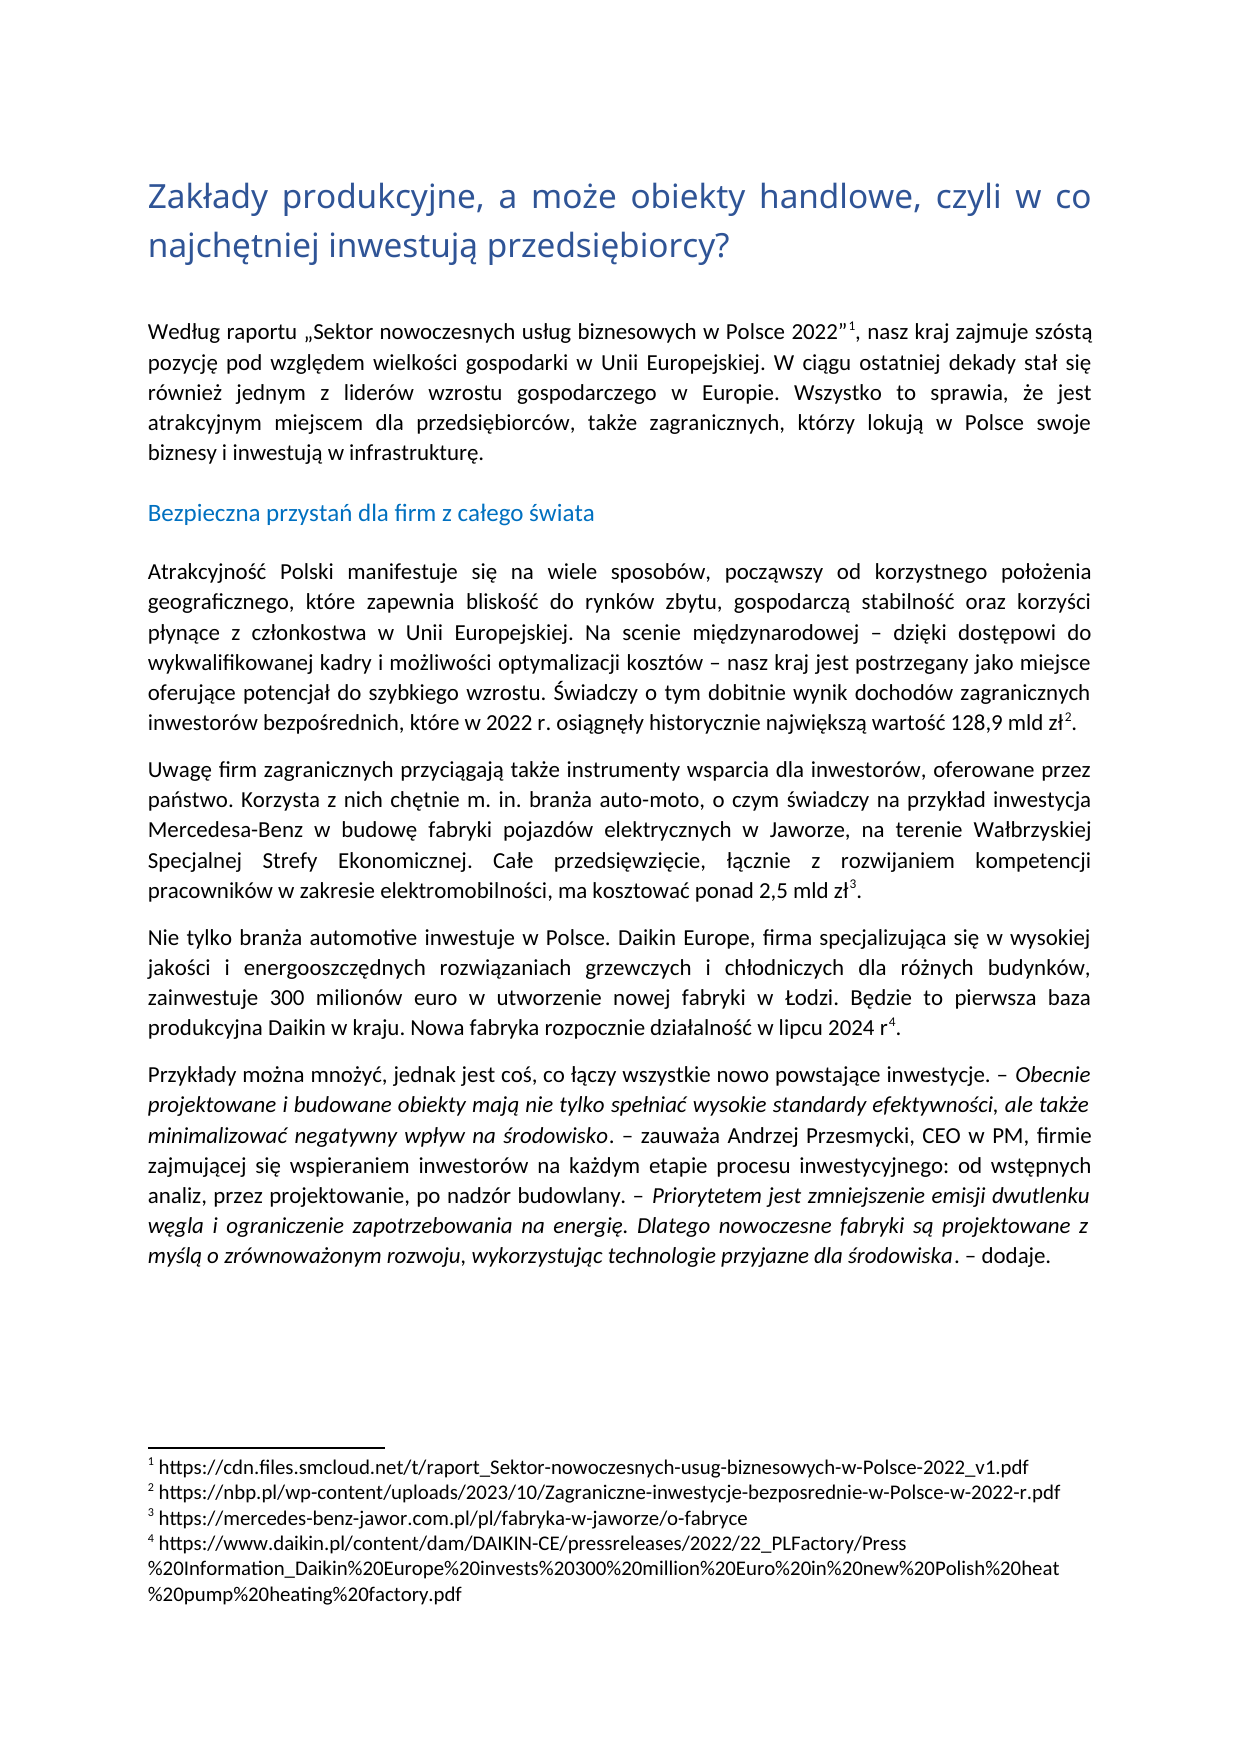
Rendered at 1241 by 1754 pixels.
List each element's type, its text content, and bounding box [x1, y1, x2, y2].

text Według raportu „Sektor nowoczesnych usług biznesowych w Polsce 2022”, nasz kraj zajmuje szóstą pozycję pod względem wielkości gospodarki w Unii Europejskiej. W ciągu ostatniej dekady stał się również jednym z liderów wzrostu gospodarczego w Europie. Wszystko to sprawia, że jest atrakcyjnym miejscem dla przedsiębiorców, także zagranicznych, którzy lokują w Polsce swoje biznesy i inwestują w infrastrukturę. [148, 317, 1093, 466]
text Przykłady można mnożyć, jednak jest coś, co łączy wszystkie nowo powstające inwestycje. – Obecnie projektowane i budowane obiekty mają nie tylko spełniać wysokie standardy efektywności, ale także minimalizować negatywny wpływ na środowisko. – zauważa Andrzej Przesmycki, CEO w PM, firmie zajmującej się wspieraniem inwestorów na każdym etapie procesu inwestycyjnego: od wstępnych analiz, przez projektowanie, po nadzór budowlany. – Priorytetem jest zmniejszenie emisji dwutlenku węgla i ograniczenie zapotrzebowania na energię. Dlatego nowoczesne fabryki są projektowane z myślą o zrównoważonym rozwoju, wykorzystując technologie przyjazne dla środowiska. – dodaje. [148, 1060, 1093, 1270]
subtitle Bezpieczna przystań dla firm z całego świata [148, 498, 1093, 528]
subtitle Zakłady produkcyjne, a może obiekty handlowe, czyli w co najchętniej inwestują przedsiębiorcy? [148, 173, 1093, 267]
text Nie tylko branża automotive inwestuje w Polsce. Daikin Europe, firma specjalizująca się w wysokiej jakości i energooszczędnych rozwiązaniach grzewczych i chłodniczych dla różnych budynków, zainwestuje 300 milionów euro w utworzenie nowej fabryki w Łodzi. Będzie to pierwsza baza produkcyjna Daikin w kraju. Nowa fabryka rozpocznie działalność w lipcu 2024 r. [148, 923, 1093, 1042]
text Atrakcyjność Polski manifestuje się na wiele sposobów, począwszy od korzystnego położenia geograficznego, które zapewnia bliskość do rynków zbytu, gospodarczą stabilność oraz korzyści płynące z członkostwa w Unii Europejskiej. Na scenie międzynarodowej – dzięki dostępowi do wykwalifikowanej kadry i możliwości optymalizacji kosztów – nasz kraj jest postrzegany jako miejsce oferujące potencjał do szybkiego wzrostu. Świadczy o tym dobitnie wynik dochodów zagranicznych inwestorów bezpośrednich, które w 2022 r. osiągnęły historycznie największą wartość 128,9 mld zł. [148, 557, 1093, 736]
text Uwagę firm zagranicznych przyciągają także instrumenty wsparcia dla inwestorów, oferowane przez państwo. Korzysta z nich chętnie m. in. branża auto-moto, o czym świadczy na przykład inwestycja Mercedesa-Benz w budowę fabryki pojazdów elektrycznych w Jaworze, na terenie Wałbrzyskiej Specjalnej Strefy Ekonomicznej. Całe przedsięwzięcie, łącznie z rozwijaniem kompetencji pracowników w zakresie elektromobilności, ma kosztować ponad 2,5 mld zł. [148, 755, 1093, 904]
